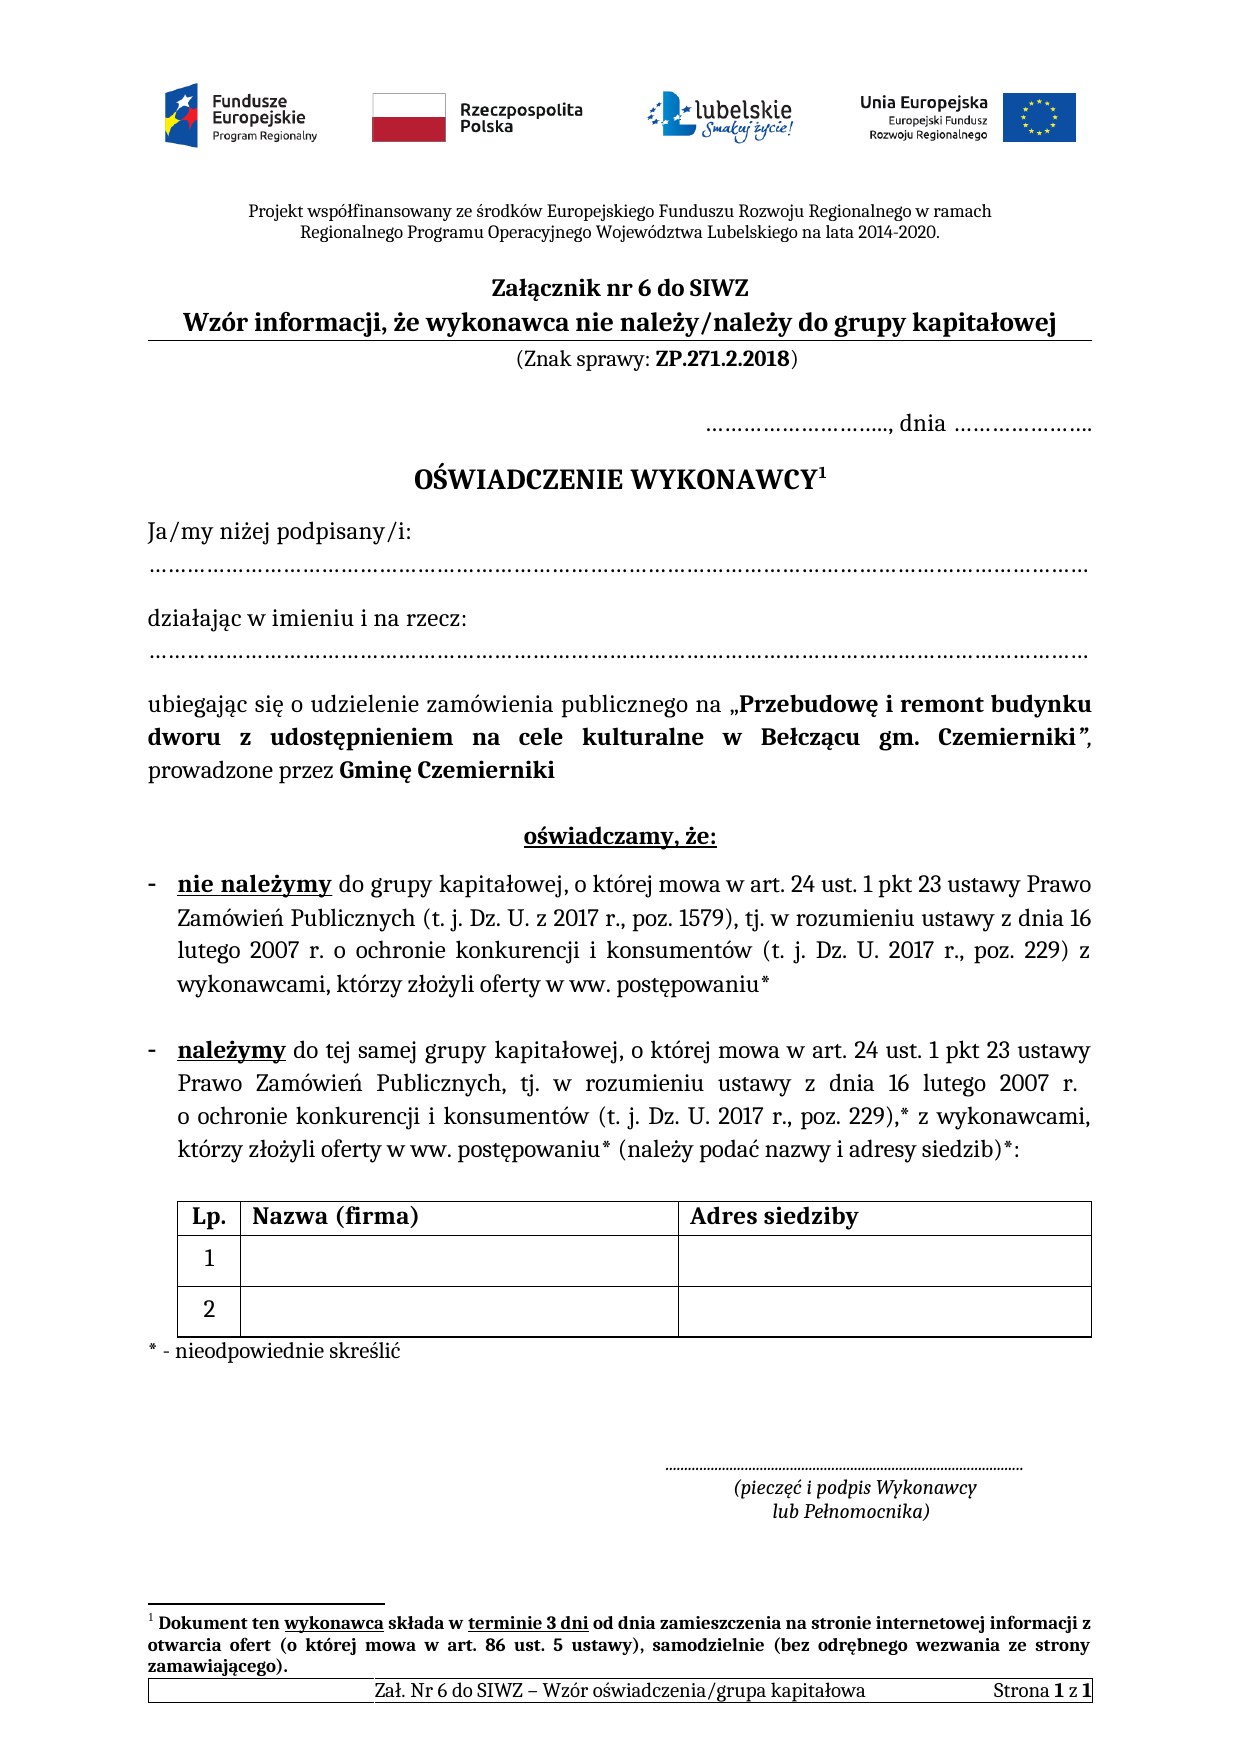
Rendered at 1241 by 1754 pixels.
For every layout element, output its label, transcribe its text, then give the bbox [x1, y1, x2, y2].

table_cell 2 [178, 1287, 240, 1336]
text OŚWIADCZENIE WYKONAWCY [148, 463, 1092, 497]
text ………………………………………………………………………………………………………………………………… [148, 636, 1092, 665]
text Ja/my niżej podpisany/i: [148, 517, 1092, 546]
text ............................................................................................... [516, 1452, 1092, 1476]
text działając w imieniu i na rzecz: [148, 603, 1092, 632]
table_cell [679, 1287, 1091, 1336]
picture [147, 25, 1092, 201]
table_header Lp. [178, 1202, 240, 1235]
text Wzór informacji, że wykonawca nie należy/należy do grupy kapitałowej [148, 307, 1092, 340]
text Załącznik nr 6 do SIWZ [148, 274, 1092, 303]
list należymy do tej samej grupy kapitałowej, o której mowa w art. 24 ust. 1 pkt 23 ustawy Prawo Zamówień Publicznych, tj. w rozumieniu ustawy z dnia 16 lutego 2007 r. o ochronie konkurencji i konsumentów (t. j. Dz. U. 2017 r., poz. 229),* z wykonawcami, którzy złożyli oferty w ww. postępowaniu* (należy podać nazwy i adresy siedzib)*: [148, 1036, 1092, 1163]
table_cell [241, 1287, 678, 1336]
text ubiegając się o udzielenie zamówienia publicznego na „Przebudowę i remont budynku dworu z udostępnieniem na cele kulturalne w Bełczącu gm. Czemierniki”, prowadzone przez Gminę Czemierniki [148, 690, 1092, 785]
text (pieczęć i podpis Wykonawcy lub Pełnomocnika) [516, 1476, 1092, 1524]
table_cell [679, 1236, 1091, 1286]
text ………………………………………………………………………………………………………………………………… [148, 550, 1092, 578]
table_header Nazwa (firma) [241, 1202, 678, 1235]
table_cell [241, 1236, 678, 1286]
text oświadczamy, że: [148, 822, 1092, 851]
table_cell 1 [178, 1236, 240, 1286]
list nie należymy do grupy kapitałowej, o której mowa w art. 24 ust. 1 pkt 23 ustawy Prawo Zamówień Publicznych (t. j. Dz. U. z 2017 r., poz. 1579), tj. w rozumieniu ustawy z dnia 16 lutego 2007 r. o ochronie konkurencji i konsumentów (t. j. Dz. U. 2017 r., poz. 229) z wykonawcami, którzy złożyli oferty w ww. postępowaniu* [148, 870, 1092, 998]
table_header Adres siedziby [679, 1202, 1091, 1235]
text (Znak sprawy: ZP.271.2.2018) [148, 346, 1092, 372]
text ……………………….., dnia …………………. [148, 409, 1092, 438]
text * - nieodpowiednie skreślić [148, 1337, 1092, 1364]
